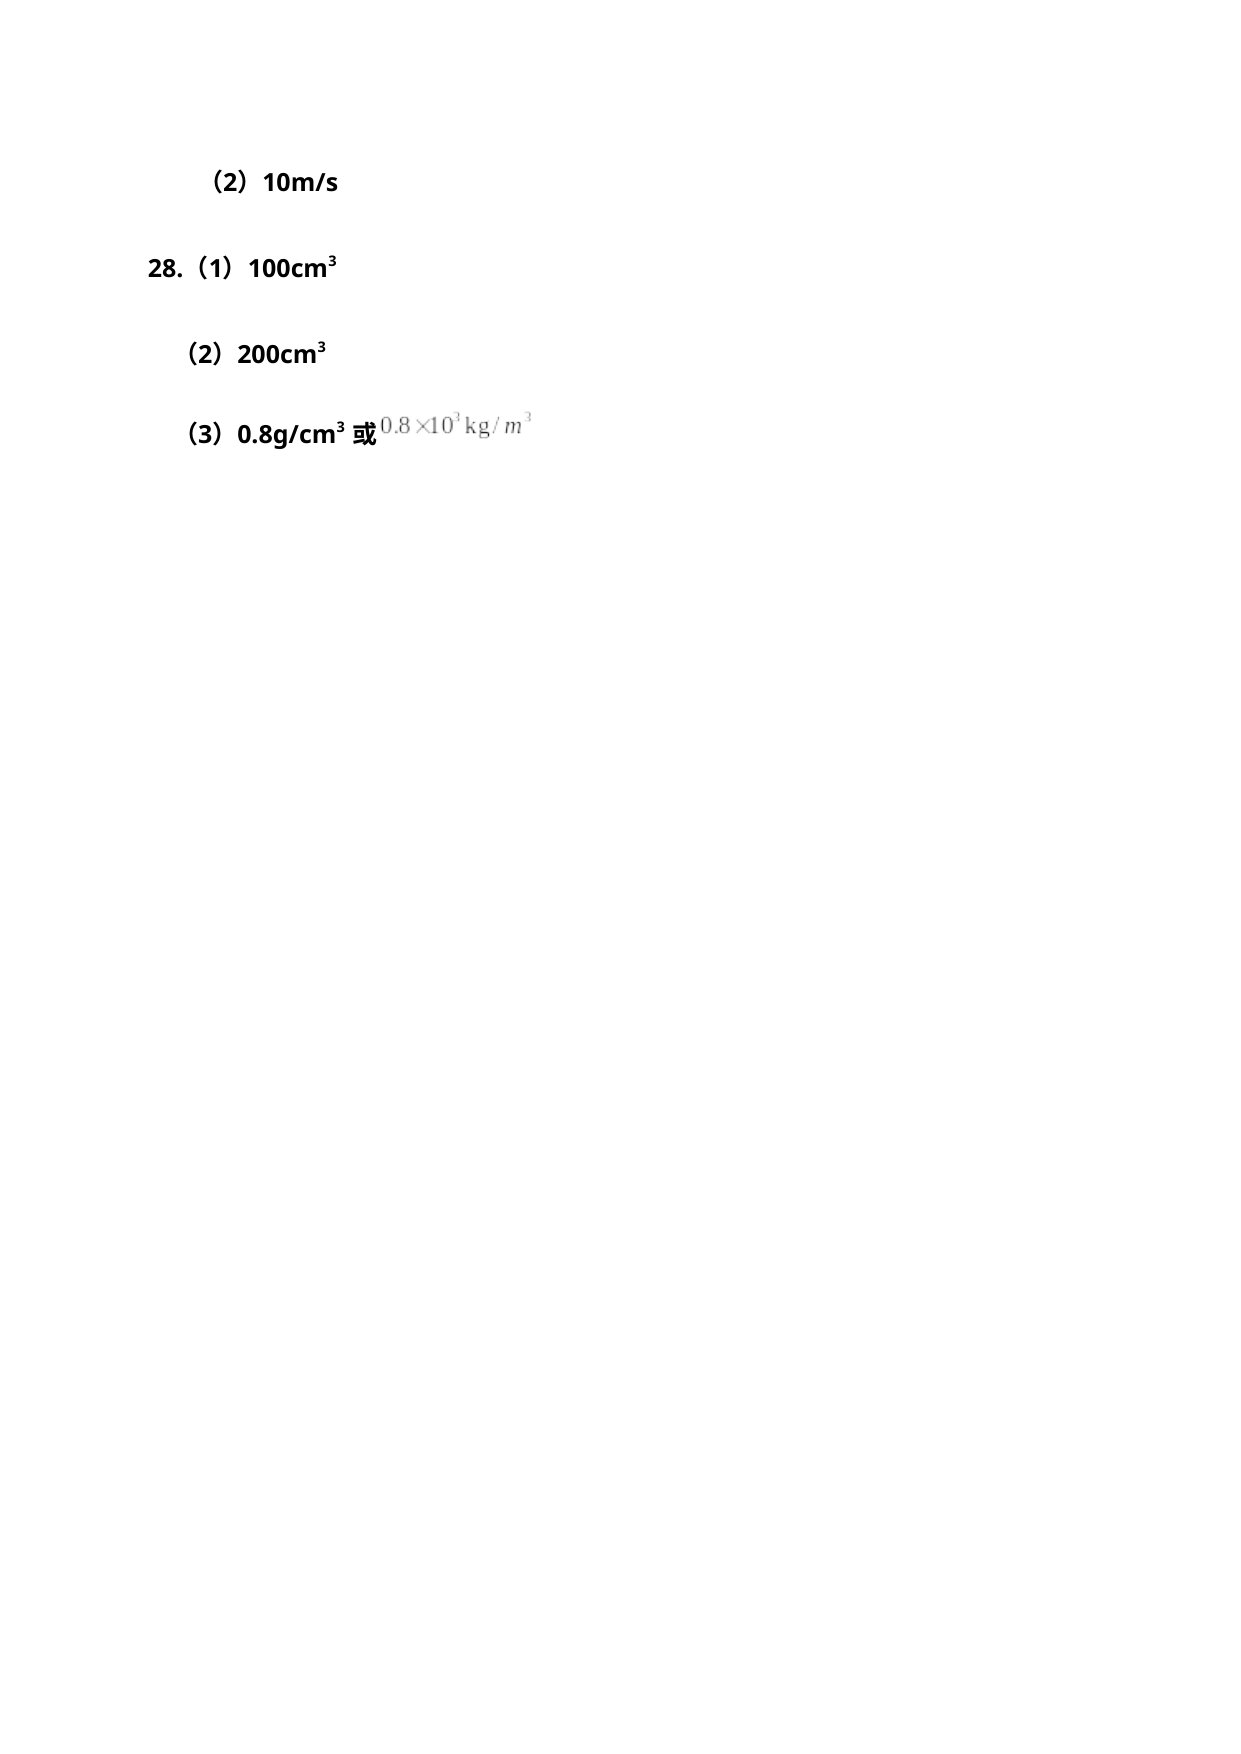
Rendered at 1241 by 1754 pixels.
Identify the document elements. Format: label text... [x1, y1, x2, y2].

list （3）0.8g/cm3 或 [148, 406, 1092, 471]
list 28.（1）100cm3 [148, 234, 1092, 299]
list （2）10m/s [148, 148, 1092, 213]
list （2）200cm3 [148, 320, 1092, 385]
